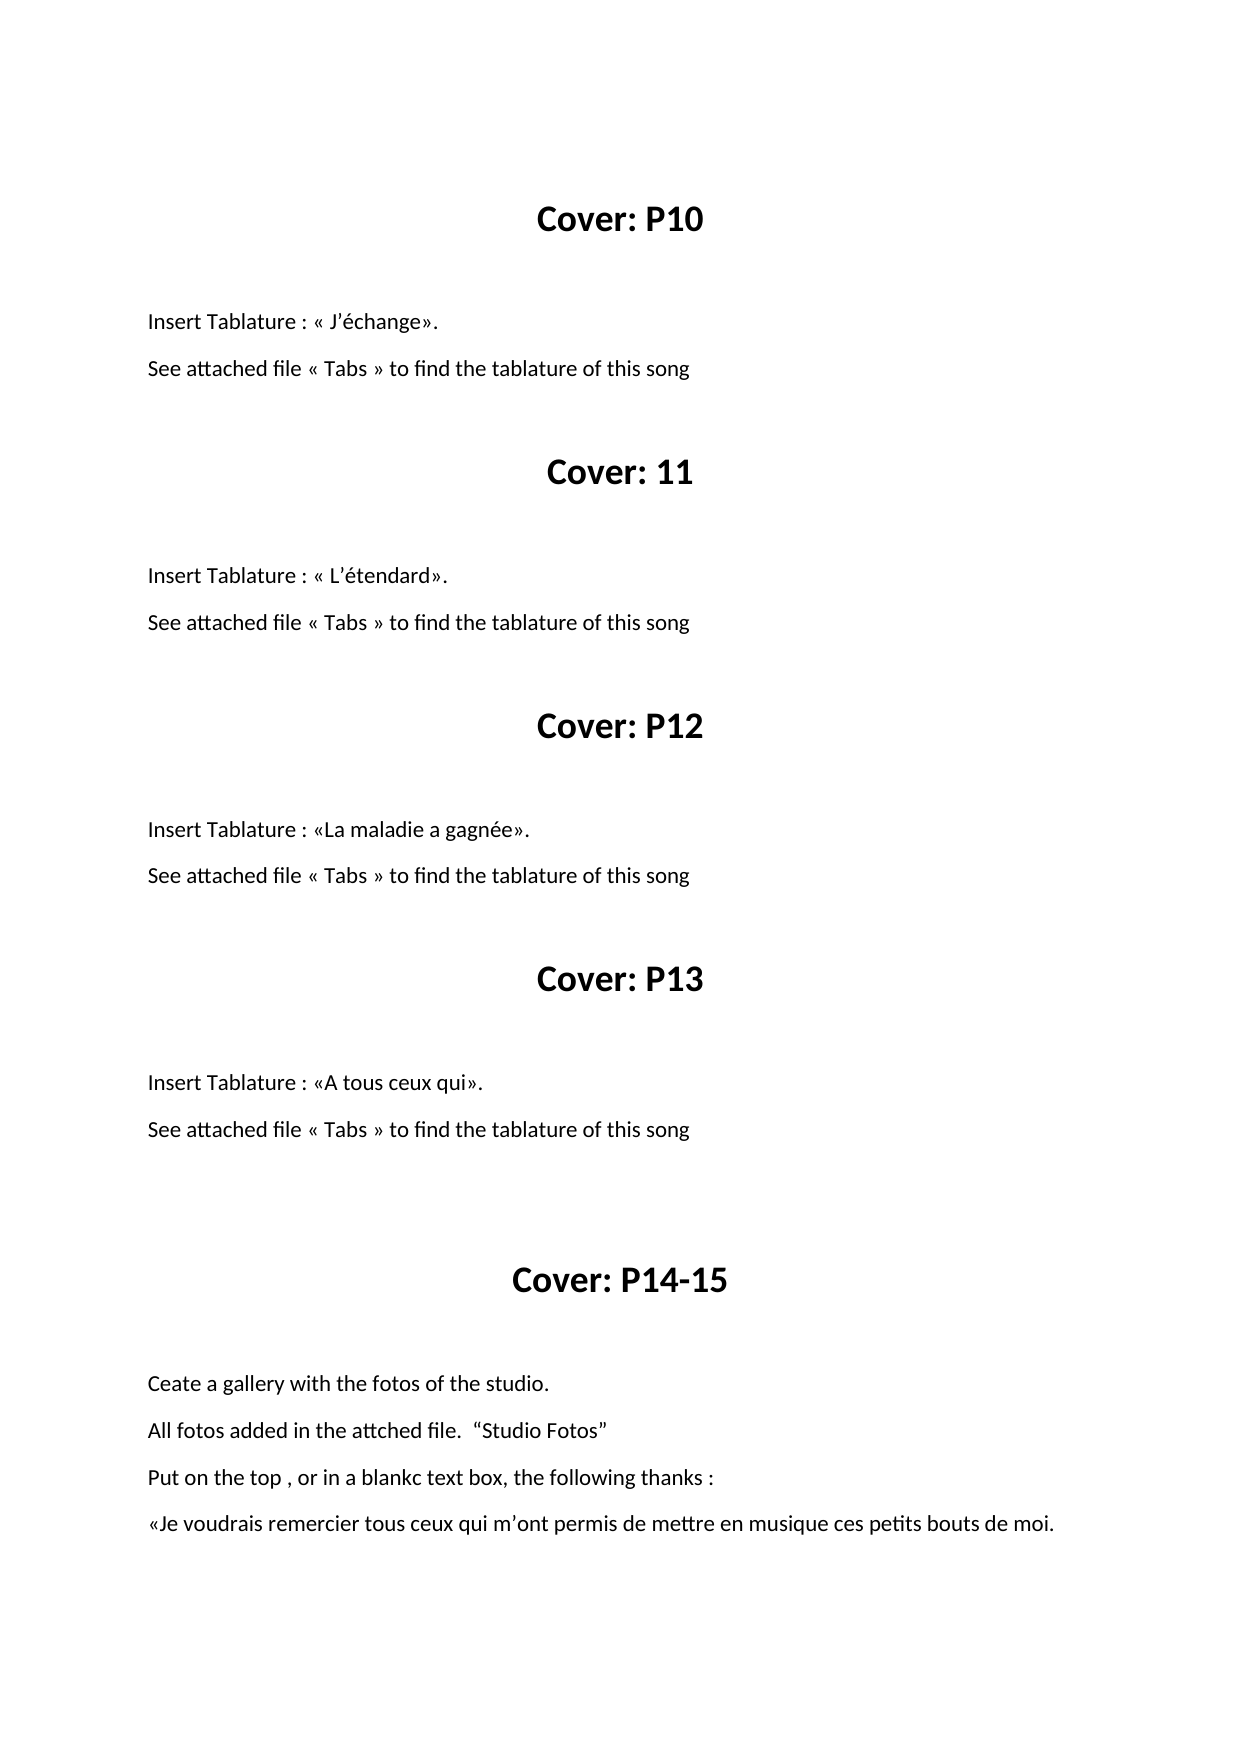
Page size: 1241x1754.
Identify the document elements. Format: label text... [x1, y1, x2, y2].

text All fotos added in the attched file. “Studio Fotos” [148, 1416, 1093, 1444]
text Cover: P13 [148, 955, 1093, 1001]
text Insert Tablature : « J’échange». [148, 307, 1093, 336]
text See attached file « Tabs » to find the tablature of this song [148, 1115, 1093, 1143]
text «Je voudrais remercier tous ceux qui m’ont permis de mettre en musique ces petits bouts de moi. [148, 1509, 1093, 1538]
text Ceate a gallery with the fotos of the studio. [148, 1369, 1093, 1397]
text See attached file « Tabs » to find the tablature of this song [148, 862, 1093, 890]
text Cover: P14-15 [148, 1256, 1093, 1302]
text Cover: 11 [148, 448, 1093, 494]
text Insert Tablature : «A tous ceux qui». [148, 1068, 1093, 1096]
text Cover: P10 [148, 194, 1093, 240]
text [148, 354, 1093, 382]
text Put on the top , or in a blankc text box, the following thanks : [148, 1463, 1093, 1491]
text See attached file « Tabs » to find the tablature of this song [148, 608, 1093, 636]
text Insert Tablature : «La maladie a gagnée». [148, 815, 1093, 843]
text Insert Tablature : « L’étendard». [148, 561, 1093, 589]
text Cover: P12 [148, 702, 1093, 748]
